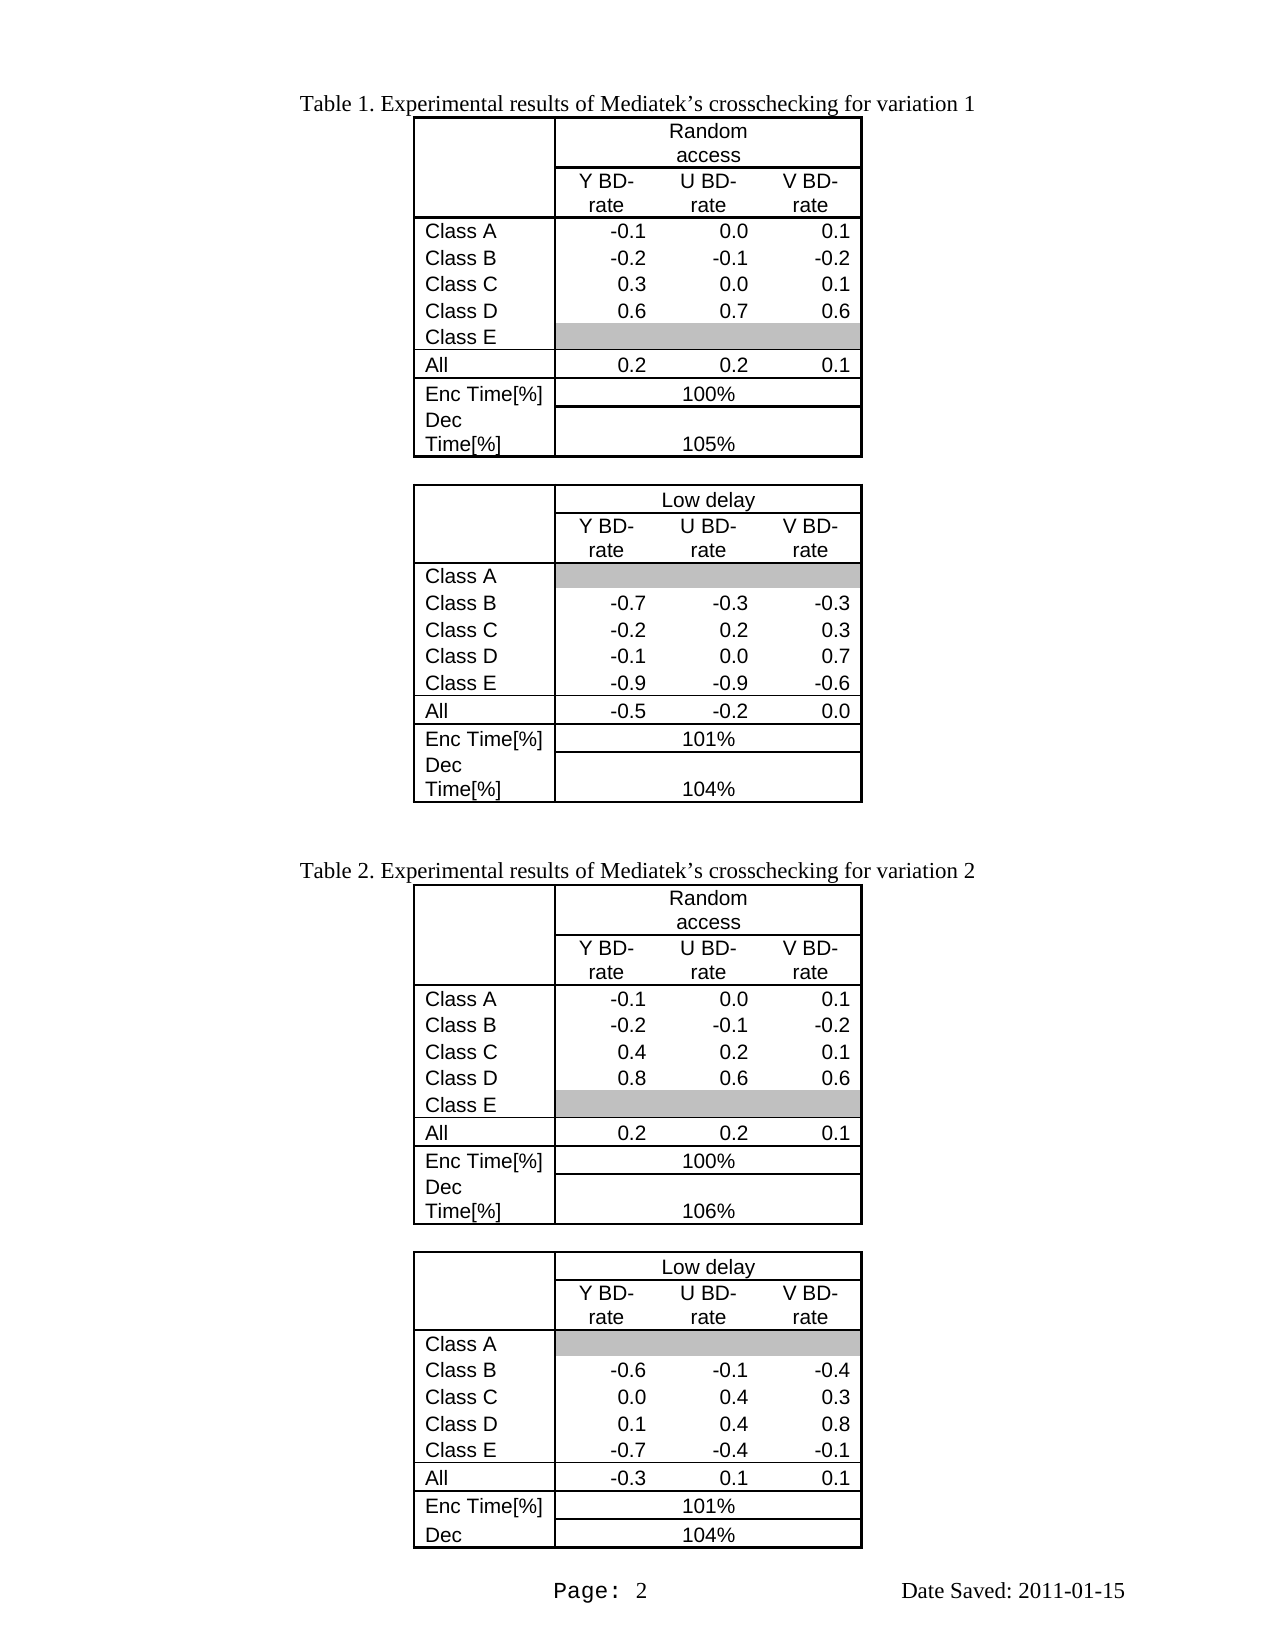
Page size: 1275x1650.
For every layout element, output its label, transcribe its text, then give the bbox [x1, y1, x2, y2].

table_header [415, 886, 554, 984]
table_cell Class E [415, 668, 554, 694]
table_header [556, 886, 657, 934]
table_cell Dec Time[%] [415, 751, 554, 801]
table_cell [657, 564, 759, 588]
table_cell -0.9 [556, 668, 657, 694]
table_cell [415, 1279, 554, 1329]
table_cell 104% [556, 1520, 860, 1546]
table_cell [555, 1225, 657, 1251]
table_cell Class D [415, 641, 554, 668]
table_cell 0.2 [657, 615, 759, 641]
table_cell 0.3 [759, 1382, 860, 1409]
table_cell [657, 1331, 759, 1356]
table_cell [555, 458, 657, 483]
table_cell Dec Time[%] [415, 1518, 554, 1546]
table_cell All [415, 1463, 554, 1490]
table_cell [657, 1090, 759, 1117]
table_cell Class A [415, 1331, 554, 1356]
table_cell -0.5 [556, 696, 657, 723]
table_cell 104% [556, 753, 860, 801]
table_header [759, 119, 860, 166]
table_cell Class A [415, 564, 554, 588]
table_cell Low delay [556, 1253, 860, 1279]
table_header [415, 119, 554, 216]
table_cell Class C [415, 1037, 554, 1063]
table_cell -0.9 [657, 668, 759, 694]
table_cell U BD-rate [657, 169, 759, 216]
table_cell Class D [415, 1409, 554, 1435]
table_cell 0.0 [759, 696, 860, 723]
table_cell Class D [415, 1064, 554, 1090]
table_cell 0.6 [759, 296, 860, 323]
table_cell -0.1 [556, 219, 657, 243]
table_cell Class E [415, 1090, 554, 1117]
table_cell -0.2 [657, 696, 759, 723]
table_cell -0.2 [556, 243, 657, 269]
table_cell 0.1 [759, 986, 860, 1010]
table_cell [556, 1331, 657, 1356]
table_cell V BD-rate [759, 514, 860, 562]
table_cell -0.3 [657, 588, 759, 615]
table_cell Class E [415, 1435, 554, 1462]
table_cell Enc Time[%] [415, 725, 554, 751]
table_cell 0.4 [657, 1382, 759, 1409]
table_cell All [415, 696, 554, 723]
table_cell 0.1 [556, 1409, 657, 1435]
table_cell -0.2 [556, 1010, 657, 1037]
table_cell -0.1 [556, 986, 657, 1010]
table_cell Enc Time[%] [415, 1492, 554, 1518]
table_cell -0.1 [657, 1010, 759, 1037]
table_cell 0.6 [759, 1064, 860, 1090]
table_cell V BD-rate [759, 936, 860, 984]
table_cell 0.3 [759, 615, 860, 641]
table_cell Class E [415, 323, 554, 349]
table_cell 0.2 [657, 350, 759, 377]
table_cell Dec Time[%] [415, 405, 554, 455]
table_cell -0.1 [657, 243, 759, 269]
table_cell 0.7 [657, 296, 759, 323]
table_cell Class C [415, 270, 554, 296]
table_cell [415, 486, 554, 512]
table_cell Y BD-rate [556, 936, 657, 984]
table_cell Class B [415, 243, 554, 269]
table_cell [414, 1225, 555, 1251]
table_cell 0.2 [657, 1037, 759, 1063]
table_cell All [415, 350, 554, 377]
table_cell 0.6 [556, 296, 657, 323]
table_cell 0.7 [759, 641, 860, 668]
table_cell 0.1 [657, 1463, 759, 1490]
table_cell 0.1 [759, 1037, 860, 1063]
table_cell 101% [556, 725, 860, 751]
table_cell Y BD-rate [556, 1281, 657, 1329]
table_cell 105% [556, 408, 860, 455]
table_cell 0.0 [657, 986, 759, 1010]
table_cell 100% [556, 379, 860, 405]
table_cell Y BD-rate [556, 169, 657, 216]
table_cell 0.2 [556, 1118, 657, 1145]
table_cell -0.2 [556, 615, 657, 641]
table_cell -0.1 [759, 1435, 860, 1462]
table_cell Dec Time[%] [415, 1173, 554, 1223]
table_cell -0.2 [759, 243, 860, 269]
table_cell 0.1 [759, 219, 860, 243]
table_header [759, 886, 860, 934]
table_cell 0.0 [657, 641, 759, 668]
table_cell 0.0 [657, 270, 759, 296]
table_cell Class A [415, 219, 554, 243]
table_cell [759, 564, 860, 588]
table_cell Class B [415, 1010, 554, 1037]
table_cell Low delay [556, 486, 860, 512]
table_cell -0.2 [759, 1010, 860, 1037]
table_cell [657, 1225, 759, 1251]
table_cell -0.6 [556, 1356, 657, 1382]
table_cell Class C [415, 615, 554, 641]
table_cell 0.1 [759, 1463, 860, 1490]
table_cell [759, 458, 861, 483]
text Table 1. Experimental results of Mediatek’s crosschecking for variation 1 [150, 90, 1125, 116]
table_cell [415, 512, 554, 562]
table_cell 0.0 [657, 219, 759, 243]
table_cell [657, 323, 759, 349]
table_cell [759, 323, 860, 349]
table_cell [556, 1090, 657, 1117]
table_cell 101% [556, 1492, 860, 1518]
table_cell 0.1 [759, 1118, 860, 1145]
table_cell V BD-rate [759, 169, 860, 216]
table_header Random access [657, 886, 759, 934]
table_cell 0.2 [657, 1118, 759, 1145]
table_header Random access [657, 119, 759, 166]
table_cell [657, 458, 759, 483]
table_cell Class A [415, 986, 554, 1010]
table_cell [556, 564, 657, 588]
text Table 2. Experimental results of Mediatek’s crosschecking for variation 2 [150, 857, 1125, 884]
table_cell 0.4 [556, 1037, 657, 1063]
table_cell 0.4 [657, 1409, 759, 1435]
table_cell Class D [415, 296, 554, 323]
table_cell -0.6 [759, 668, 860, 694]
table_cell 0.3 [556, 270, 657, 296]
table_cell 0.1 [759, 350, 860, 377]
table_cell [556, 323, 657, 349]
table_cell 0.8 [759, 1409, 860, 1435]
table_cell -0.3 [759, 588, 860, 615]
table_cell Y BD-rate [556, 514, 657, 562]
table_header [556, 119, 657, 166]
table_cell -0.7 [556, 588, 657, 615]
table_cell Class B [415, 1356, 554, 1382]
table_cell U BD-rate [657, 1281, 759, 1329]
table_cell 100% [556, 1147, 860, 1173]
table_cell 106% [556, 1175, 860, 1223]
table_cell Enc Time[%] [415, 1147, 554, 1173]
table_cell [759, 1331, 860, 1356]
table_cell Class C [415, 1382, 554, 1409]
table_cell [759, 1225, 861, 1251]
table_cell 0.6 [657, 1064, 759, 1090]
table_cell [759, 1090, 860, 1117]
table_cell U BD-rate [657, 514, 759, 562]
table_cell -0.1 [556, 641, 657, 668]
table_cell 0.2 [556, 350, 657, 377]
table_cell -0.4 [657, 1435, 759, 1462]
table_cell All [415, 1118, 554, 1145]
table_cell 0.0 [556, 1382, 657, 1409]
table_cell -0.7 [556, 1435, 657, 1462]
table_cell -0.4 [759, 1356, 860, 1382]
table_cell Class B [415, 588, 554, 615]
table_cell [415, 1253, 554, 1279]
table_cell 0.1 [759, 270, 860, 296]
table_cell U BD-rate [657, 936, 759, 984]
table_cell V BD-rate [759, 1281, 860, 1329]
table_cell 0.8 [556, 1064, 657, 1090]
table_cell [414, 458, 555, 483]
table_cell -0.1 [657, 1356, 759, 1382]
table_cell Enc Time[%] [415, 379, 554, 405]
table_cell -0.3 [556, 1463, 657, 1490]
